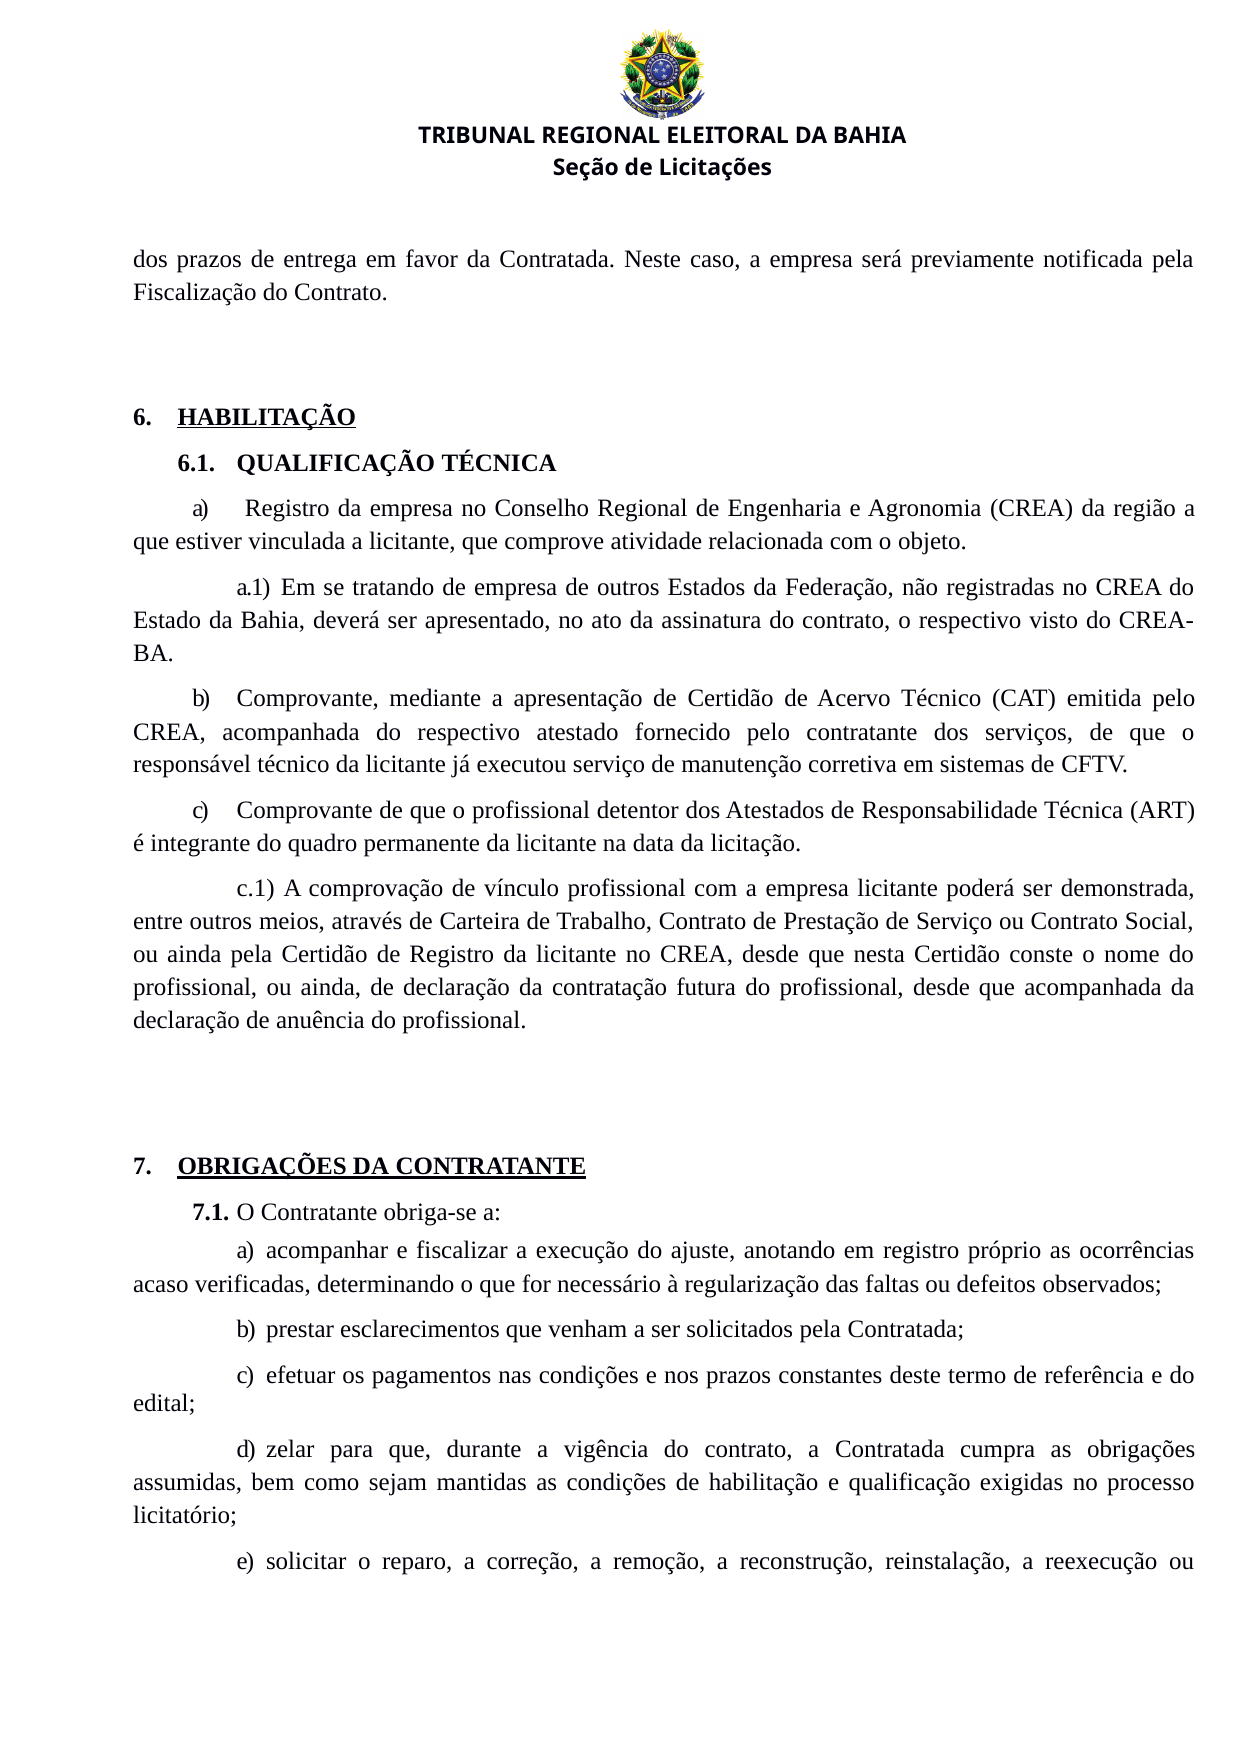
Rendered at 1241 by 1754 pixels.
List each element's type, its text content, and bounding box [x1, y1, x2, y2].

list Registro da empresa no Conselho Regional de Engenharia e Agronomia (CREA) da região a que estiver vinculada a licitante, que comprove atividade relacionada com o objeto. [133, 493, 1196, 555]
list prestar esclarecimentos que venham a ser solicitados pela Contratada; [133, 1314, 1196, 1343]
list O Contratante obriga-se a: [133, 1197, 1196, 1226]
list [133, 1546, 1196, 1574]
list QUALIFICAÇÃO TÉCNICA [133, 448, 1196, 476]
subtitle HABILITAÇÃO [133, 402, 1196, 430]
text c.1) A comprovação de vínculo profissional com a empresa licitante poderá ser demonstrada, entre outros meios, através de Carteira de Trabalho, Contrato de Prestação de Serviço ou Contrato Social, ou ainda pela Certidão de Registro da licitante no CREA, desde que nesta Certidão conste o nome do profissional, ou ainda, de declaração da contratação futura do profissional, desde que acompanhada da declaração de anuência do profissional. [133, 873, 1196, 1034]
list zelar para que, durante a vigência do contrato, a Contratada cumpra as obrigações assumidas, bem como sejam mantidas as condições de habilitação e qualificação exigidas no processo licitatório; [133, 1434, 1196, 1529]
list acompanhar e fiscalizar a execução do ajuste, anotando em registro próprio as ocorrências acaso verificadas, determinando o que for necessário à regularização das faltas ou defeitos observados; [133, 1235, 1196, 1297]
list Em se tratando de empresa de outros Estados da Federação, não registradas no CREA do Estado da Bahia, deverá ser apresentado, no ato da assinatura do contrato, o respectivo visto do CREA-BA. [133, 572, 1196, 667]
list Comprovante de que o profissional detentor dos Atestados de Responsabilidade Técnica (ART) é integrante do quadro permanente da licitante na data da licitação. [133, 795, 1196, 857]
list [133, 244, 1196, 306]
subtitle OBRIGAÇÕES DA CONTRATANTE [133, 1151, 1196, 1180]
list efetuar os pagamentos nas condições e nos prazos constantes deste termo de referência e do edital; [133, 1360, 1196, 1417]
list Comprovante, mediante a apresentação de Certidão de Acervo Técnico (CAT) emitida pelo CREA, acompanhada do respectivo atestado fornecido pelo contratante dos serviços, de que o responsável técnico da licitante já executou serviço de manutenção corretiva em sistemas de CFTV. [133, 683, 1196, 778]
